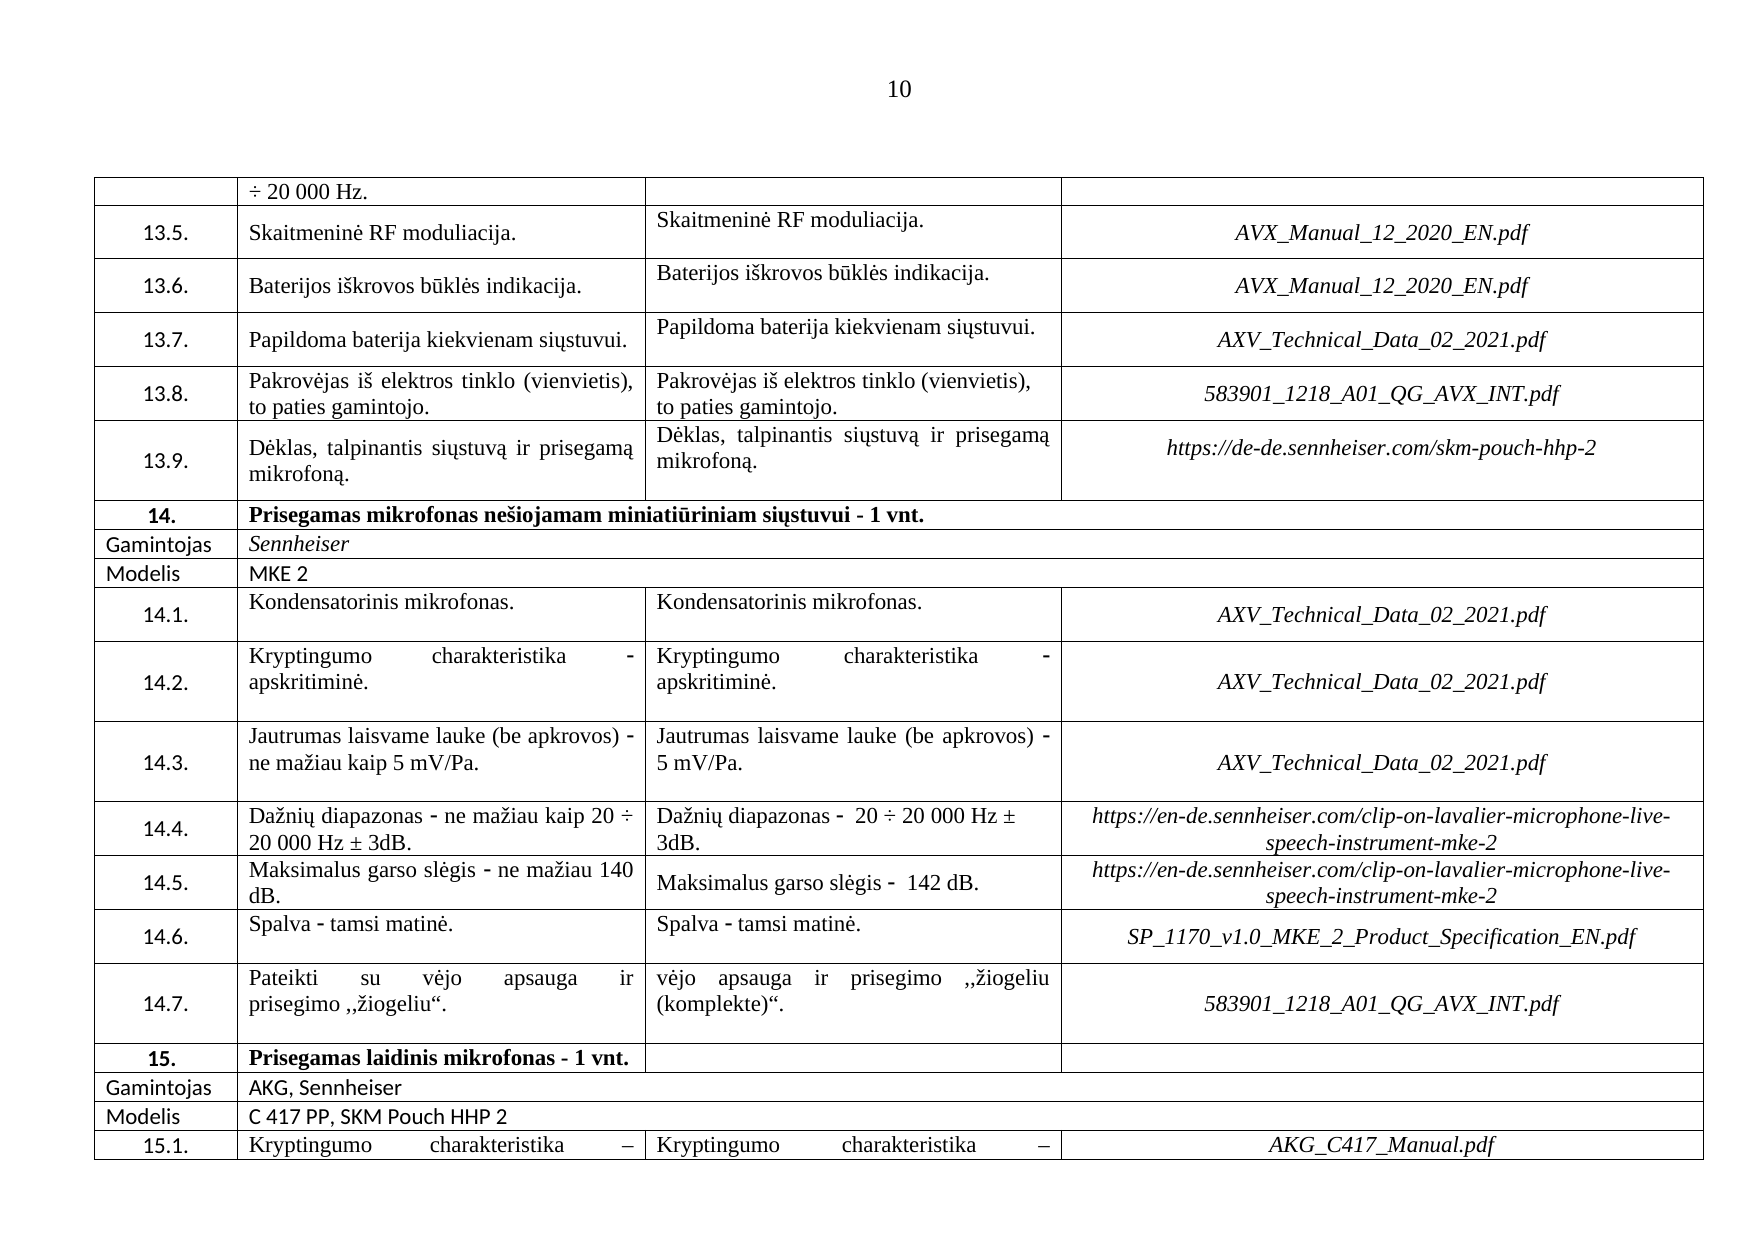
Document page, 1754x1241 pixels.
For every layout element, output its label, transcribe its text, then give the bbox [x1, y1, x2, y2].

table_cell [95, 802, 237, 855]
table_cell Kryptingumo charakteristika  apskritiminė. [238, 642, 645, 721]
table_cell [95, 588, 237, 641]
table_cell Dėklas, talpinantis siųstuvą ir prisegamą mikrofoną. [238, 421, 645, 500]
table_cell C 417 PP, SKM Pouch HHP 2 [238, 1102, 1703, 1130]
table_cell Pateikti su vėjo apsauga ir prisegimo ,,žiogeliu“. [238, 964, 645, 1043]
table_cell AVX_Manual_12_2020_EN.pdf [1062, 206, 1703, 258]
table_cell [95, 259, 237, 312]
table_cell AXV_Technical_Data_02_2021.pdf [1062, 313, 1703, 366]
table_cell https://en-de.sennheiser.com/clip-on-lavalier-microphone-live-speech-instrument-mke-2 [1062, 802, 1703, 855]
table_cell [95, 313, 237, 366]
table_cell AKG, Sennheiser [238, 1073, 1703, 1101]
table_cell https://en-de.sennheiser.com/clip-on-lavalier-microphone-live-speech-instrument-mke-2 [1062, 856, 1703, 909]
table_cell Modelis [95, 559, 237, 587]
table_cell Gamintojas [95, 530, 237, 558]
table_cell Jautrumas laisvame lauke (be apkrovos)  ne mažiau kaip 5 mV/Pa. [238, 722, 645, 801]
table_cell [95, 367, 237, 419]
table_cell AVX_Manual_12_2020_EN.pdf [1062, 259, 1703, 312]
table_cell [238, 1131, 645, 1159]
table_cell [1062, 178, 1703, 204]
table_cell vėjo apsauga ir prisegimo ,,žiogeliu (komplekte)“. [646, 964, 1061, 1043]
table_cell AXV_Technical_Data_02_2021.pdf [1062, 588, 1703, 641]
table_cell Dažnių diapazonas  ne mažiau kaip 20 ÷ 20 000 Hz ± 3dB. [238, 802, 645, 855]
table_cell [238, 178, 645, 204]
table_cell [95, 421, 237, 500]
table_cell AXV_Technical_Data_02_2021.pdf [1062, 722, 1703, 801]
table_cell Maksimalus garso slėgis  ne mažiau 140 dB. [238, 856, 645, 909]
table_cell [646, 1044, 1061, 1072]
table_cell [95, 1044, 237, 1072]
table_cell Prisegamas mikrofonas nešiojamam miniatiūriniam siųstuvui - 1 vnt. [238, 501, 1703, 529]
table_cell [95, 642, 237, 721]
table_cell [646, 1131, 1061, 1159]
table_cell Papildoma baterija kiekvienam siųstuvui. [646, 313, 1061, 366]
table_cell Maksimalus garso slėgis  142 dB. [646, 856, 1061, 909]
table_cell [1062, 1044, 1703, 1072]
table_cell SP_1170_v1.0_MKE_2_Product_Specification_EN.pdf [1062, 910, 1703, 962]
table_cell [95, 178, 237, 204]
table_cell Kryptingumo charakteristika  apskritiminė. [646, 642, 1061, 721]
table_cell Baterijos iškrovos būklės indikacija. [646, 259, 1061, 312]
table_cell Spalva  tamsi matinė. [646, 910, 1061, 962]
table_cell Skaitmeninė RF moduliacija. [238, 206, 645, 258]
table_cell Baterijos iškrovos būklės indikacija. [238, 259, 645, 312]
table_cell Dažnių diapazonas  20 ÷ 20 000 Hz ± 3dB. [646, 802, 1061, 855]
table_cell Kondensatorinis mikrofonas. [646, 588, 1061, 641]
table_cell AXV_Technical_Data_02_2021.pdf [1062, 642, 1703, 721]
table_cell Sennheiser [238, 530, 1703, 558]
table_cell Prisegamas laidinis mikrofonas - 1 vnt. [238, 1044, 645, 1072]
table_cell Skaitmeninė RF moduliacija. [646, 206, 1061, 258]
table_cell [95, 206, 237, 258]
table_cell [95, 501, 237, 529]
table_cell 583901_1218_A01_QG_AVX_INT.pdf [1062, 367, 1703, 419]
table_cell Spalva  tamsi matinė. [238, 910, 645, 962]
table_cell [95, 910, 237, 962]
table_cell Kondensatorinis mikrofonas. [238, 588, 645, 641]
table_cell Pakrovėjas iš elektros tinklo (vienvietis), to paties gamintojo. [646, 367, 1061, 419]
table_cell Pakrovėjas iš elektros tinklo (vienvietis), to paties gamintojo. [238, 367, 645, 419]
table_cell [95, 964, 237, 1043]
table_cell 583901_1218_A01_QG_AVX_INT.pdf [1062, 964, 1703, 1043]
table_cell AKG_C417_Manual.pdf [1062, 1131, 1703, 1159]
table_cell Modelis [95, 1102, 237, 1130]
table_cell [95, 856, 237, 909]
table_cell Dėklas, talpinantis siųstuvą ir prisegamą mikrofoną. [646, 421, 1061, 500]
table_cell Papildoma baterija kiekvienam siųstuvui. [238, 313, 645, 366]
table_cell [95, 722, 237, 801]
table_cell https://de-de.sennheiser.com/skm-pouch-hhp-2 [1062, 421, 1703, 500]
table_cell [646, 178, 1061, 204]
table_cell Jautrumas laisvame lauke (be apkrovos)  5 mV/Pa. [646, 722, 1061, 801]
table_cell [95, 1131, 237, 1159]
table_cell MKE 2 [238, 559, 1703, 587]
table_cell Gamintojas [95, 1073, 237, 1101]
